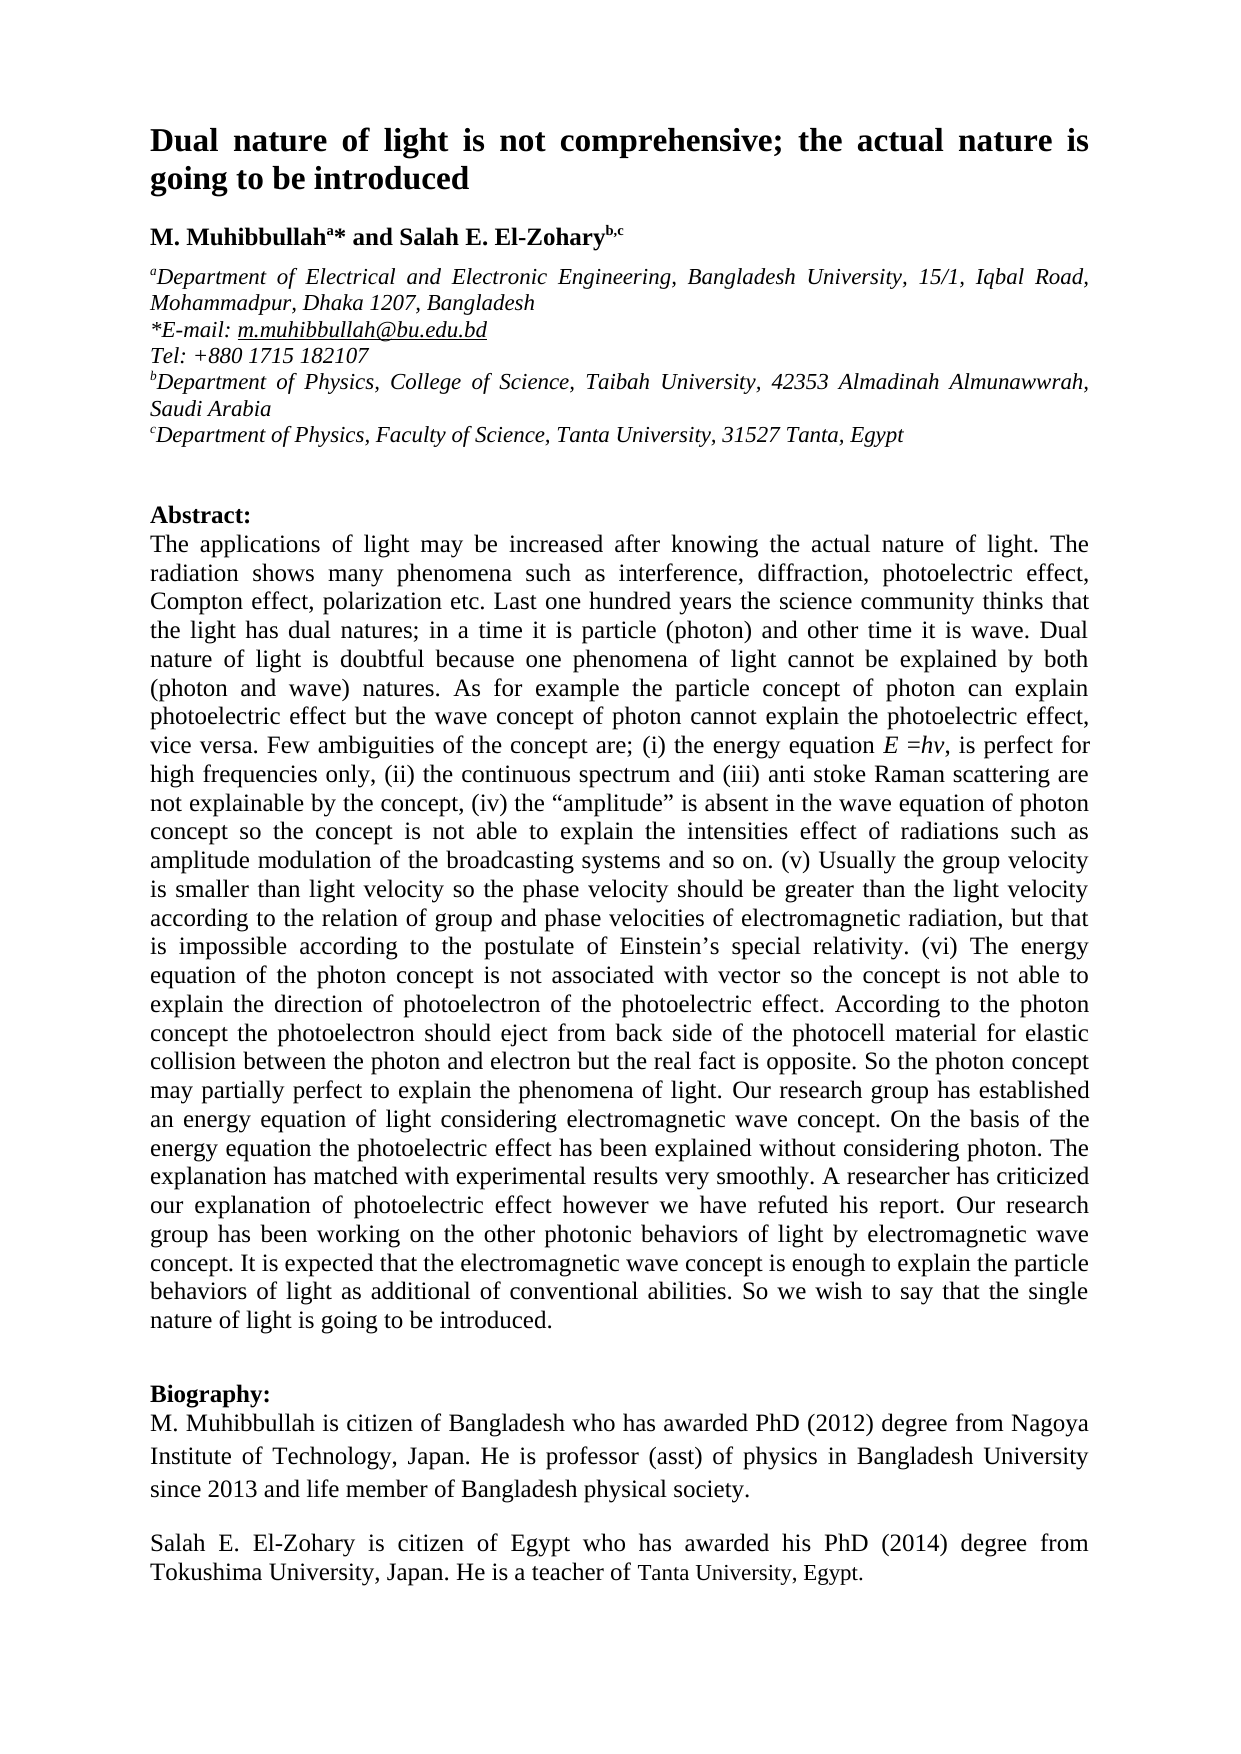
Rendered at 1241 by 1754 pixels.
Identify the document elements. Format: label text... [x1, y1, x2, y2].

text Dual nature of light is not comprehensive; the actual nature is going to be introduced [150, 120, 1090, 197]
text bDepartment of Physics, College of Science, Taibah University, 42353 Almadinah Almunawwrah, Saudi Arabia [150, 368, 1090, 421]
text aDepartment of Electrical and Electronic Engineering, Bangladesh University, 15/1, Iqbal Road, Mohammadpur, Dhaka 1207, Bangladesh [150, 263, 1090, 316]
text Tel: +880 1715 182107 [150, 342, 1090, 368]
text cDepartment of Physics, Faculty of Science, Tanta University, 31527 Tanta, Egypt [150, 421, 1090, 447]
text *E-mail: m.muhibbullah@bu.edu.bd [150, 316, 1090, 342]
text M. Muhibbullaha* and Salah E. El-Zoharyb,c [150, 222, 1090, 250]
text Biography: [150, 1379, 1090, 1408]
text Salah E. El-Zohary is citizen of Egypt who has awarded his PhD (2014) degree from Tokushima University, Japan. He is a teacher of Tanta University, Egypt. [150, 1528, 1090, 1586]
text M. Muhibbullah is citizen of Bangladesh who has awarded PhD (2012) degree from Nagoya Institute of Technology, Japan. He is professor (asst) of physics in Bangladesh University since 2013 and life member of Bangladesh physical society. [150, 1408, 1090, 1503]
text Abstract: [150, 500, 1090, 529]
text The applications of light may be increased after knowing the actual nature of light. The radiation shows many phenomena such as interference, diffraction, photoelectric effect, Compton effect, polarization etc. Last one hundred years the science community thinks that the light has dual natures; in a time it is particle (photon) and other time it is wave. Dual nature of light is doubtful because one phenomena of light cannot be explained by both (photon and wave) natures. As for example the particle concept of photon can explain photoelectric effect but the wave concept of photon cannot explain the photoelectric effect, vice versa. Few ambiguities of the concept are; (i) the energy equation E =hν, is perfect for high frequencies only, (ii) the continuous spectrum and (iii) anti stoke Raman scattering are not explainable by the concept, (iv) the “amplitude” is absent in the wave equation of photon concept so the concept is not able to explain the intensities effect of radiations such as amplitude modulation of the broadcasting systems and so on. (v) Usually the group velocity is smaller than light velocity so the phase velocity should be greater than the light velocity according to the relation of group and phase velocities of electromagnetic radiation, but that is impossible according to the postulate of Einstein’s special relativity. (vi) The energy equation of the photon concept is not associated with vector so the concept is not able to explain the direction of photoelectron of the photoelectric effect. According to the photon concept the photoelectron should eject from back side of the photocell material for elastic collision between the photon and electron but the real fact is opposite. So the photon concept may partially perfect to explain the phenomena of light. Our research group has established an energy equation of light considering electromagnetic wave concept. On the basis of the energy equation the photoelectric effect has been explained without considering photon. The explanation has matched with experimental results very smoothly. A researcher has criticized our explanation of photoelectric effect however we have refuted his report. Our research group has been working on the other photonic behaviors of light by electromagnetic wave concept. It is expected that the electromagnetic wave concept is enough to explain the particle behaviors of light as additional of conventional abilities. So we wish to say that the single nature of light is going to be introduced. [150, 529, 1090, 1334]
